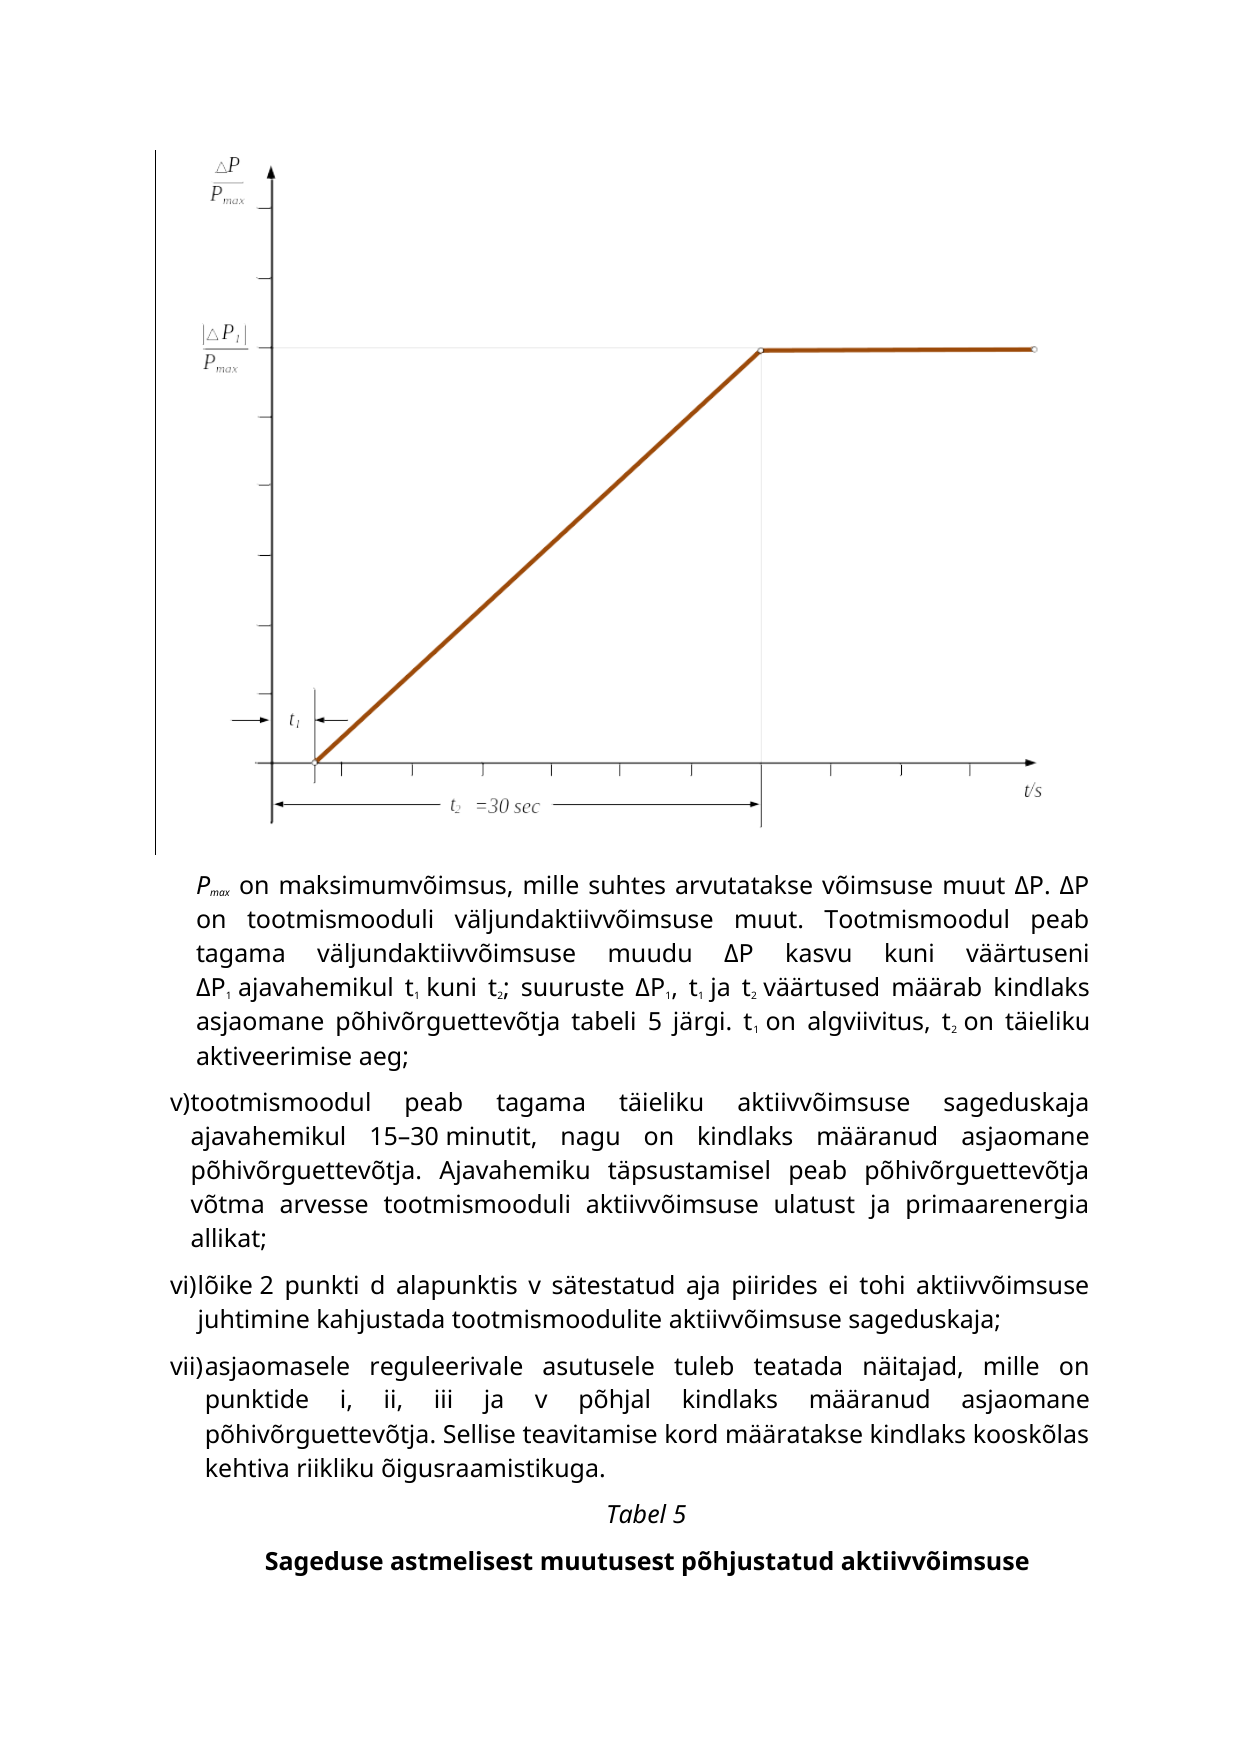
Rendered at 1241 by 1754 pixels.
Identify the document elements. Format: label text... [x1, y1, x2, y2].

table_header d) [150, 150, 170, 1577]
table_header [170, 150, 1090, 1577]
